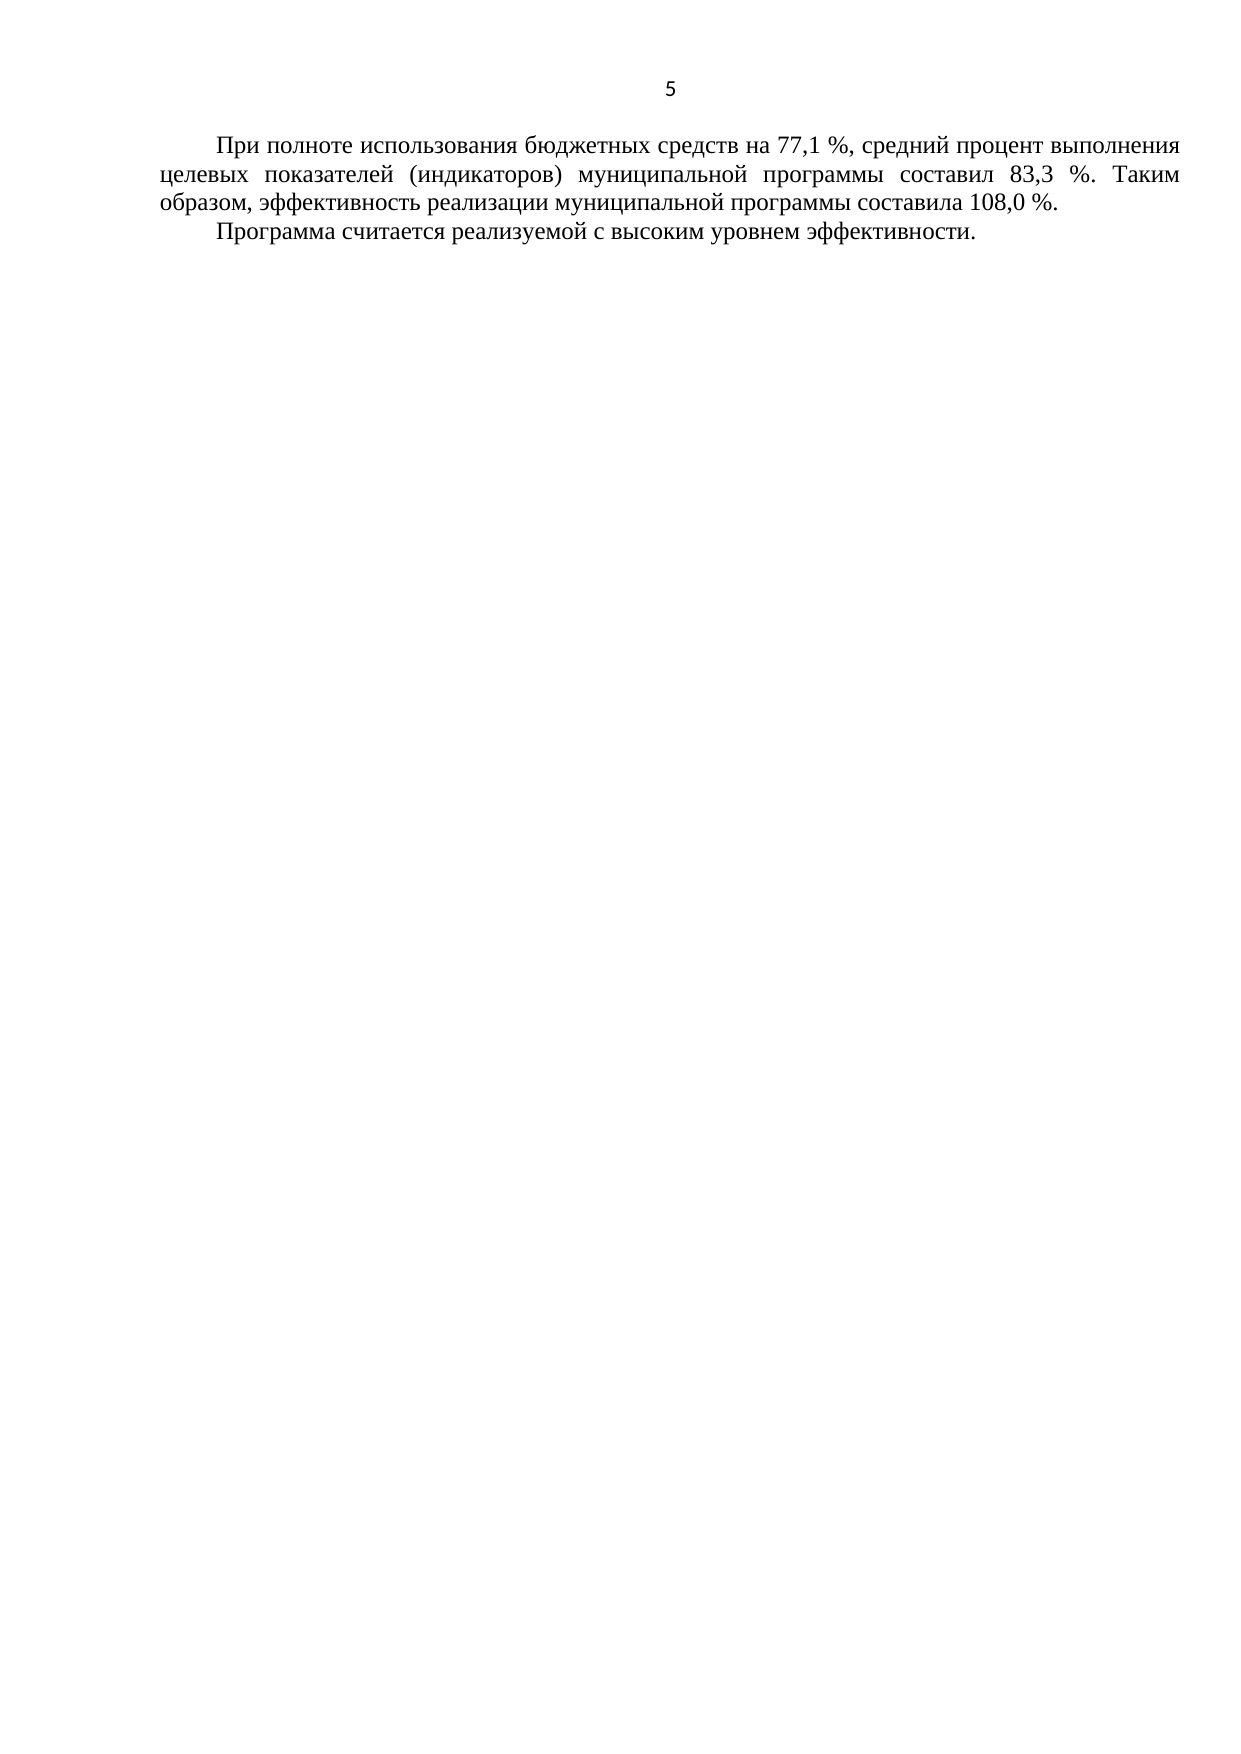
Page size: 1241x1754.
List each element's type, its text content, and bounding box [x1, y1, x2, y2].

text Программа считается реализуемой с высоким уровнем эффективности. [159, 216, 1181, 245]
text При полноте использования бюджетных средств на 77,1 %, средний процент выполнения целевых показателей (индикаторов) муниципальной программы составил 83,3 %. Таким образом, эффективность реализации муниципальной программы составила 108,0 %. [159, 130, 1181, 216]
